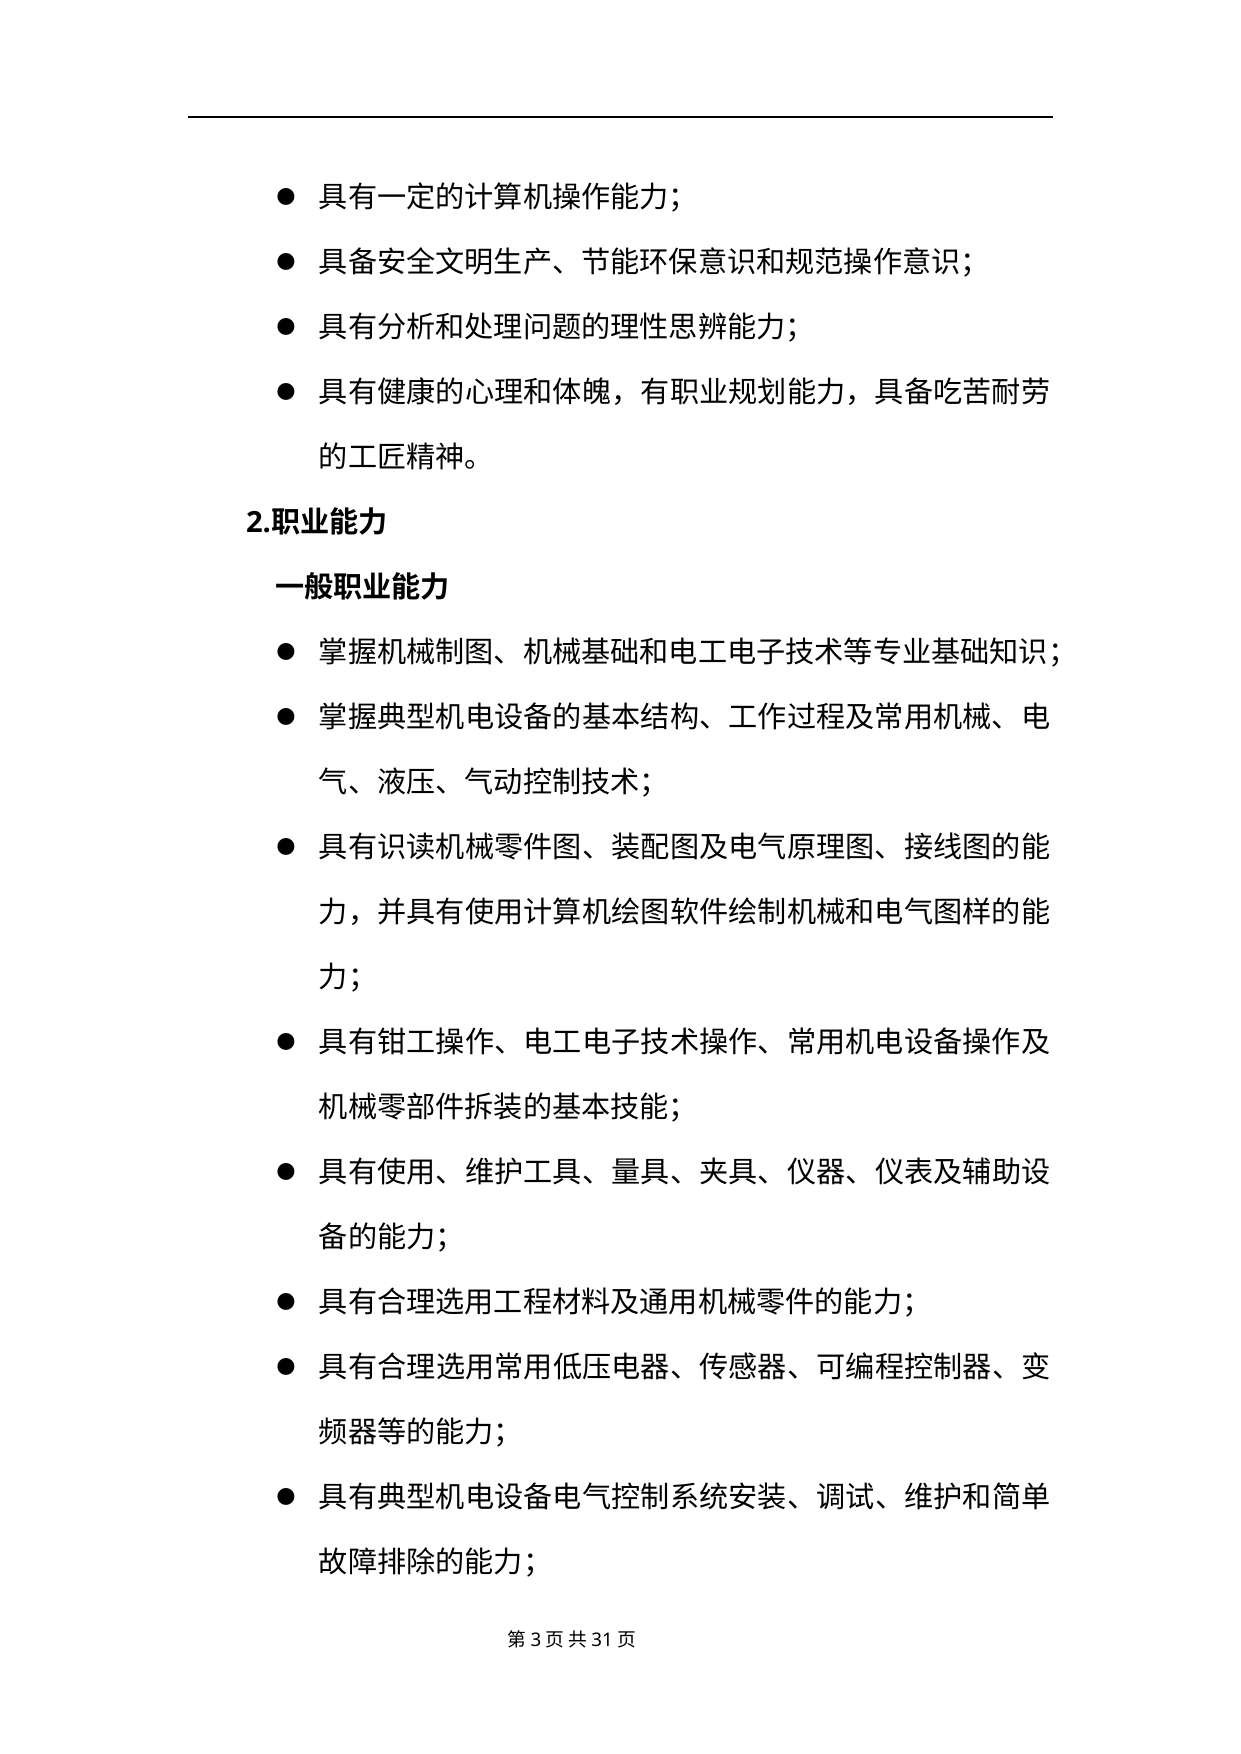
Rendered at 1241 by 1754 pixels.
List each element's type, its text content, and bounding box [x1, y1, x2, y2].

list 具有识读机械零件图、装配图及电气原理图、接线图的能力，并具有使用计算机绘图软件绘制机械和电气图样的能力； [275, 812, 1053, 1007]
list 具有合理选用常用低压电器、传感器、可编程控制器、变频器等的能力； [275, 1332, 1053, 1462]
list 具有合理选用工程材料及通用机械零件的能力； [275, 1267, 1053, 1332]
list 具有分析和处理问题的理性思辨能力； [275, 292, 1053, 357]
list 具有典型机电设备电气控制系统安装、调试、维护和简单故障排除的能力； [275, 1462, 1053, 1592]
list 具备安全文明生产、节能环保意识和规范操作意识； [275, 227, 1053, 292]
list 具有使用、维护工具、量具、夹具、仪器、仪表及辅助设备的能力； [275, 1137, 1053, 1267]
list 掌握机械制图、机械基础和电工电子技术等专业基础知识； [275, 617, 1053, 682]
list 具有钳工操作、电工电子技术操作、常用机电设备操作及机械零部件拆装的基本技能； [275, 1007, 1053, 1137]
list 具有健康的心理和体魄，有职业规划能力，具备吃苦耐劳的工匠精神。 [275, 357, 1053, 487]
text 2.职业能力 [187, 487, 1053, 552]
text 一般职业能力 [216, 552, 1053, 617]
list 掌握典型机电设备的基本结构、工作过程及常用机械、电气、液压、气动控制技术； [275, 682, 1053, 812]
list 具有一定的计算机操作能力； [275, 162, 1053, 227]
